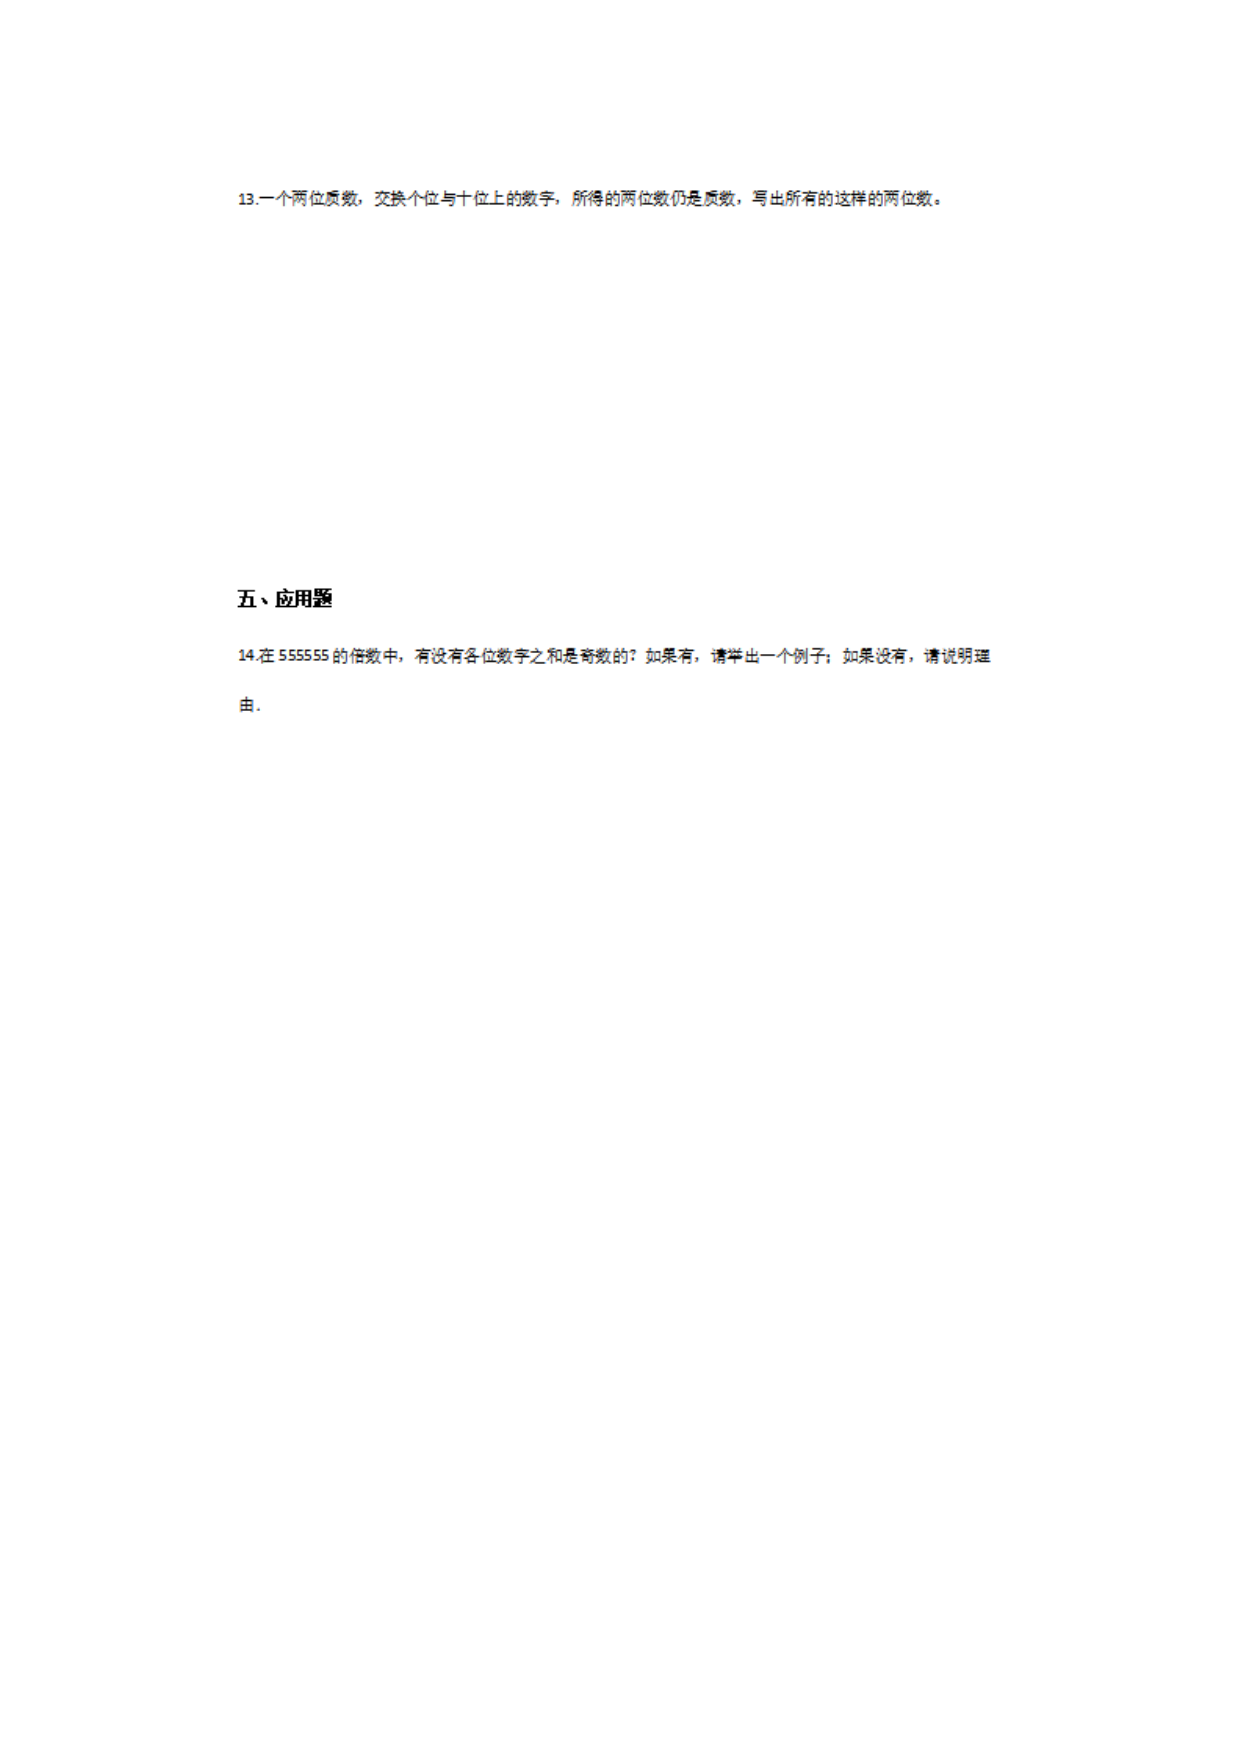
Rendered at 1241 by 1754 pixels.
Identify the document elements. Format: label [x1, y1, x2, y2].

picture [202, 162, 1038, 805]
